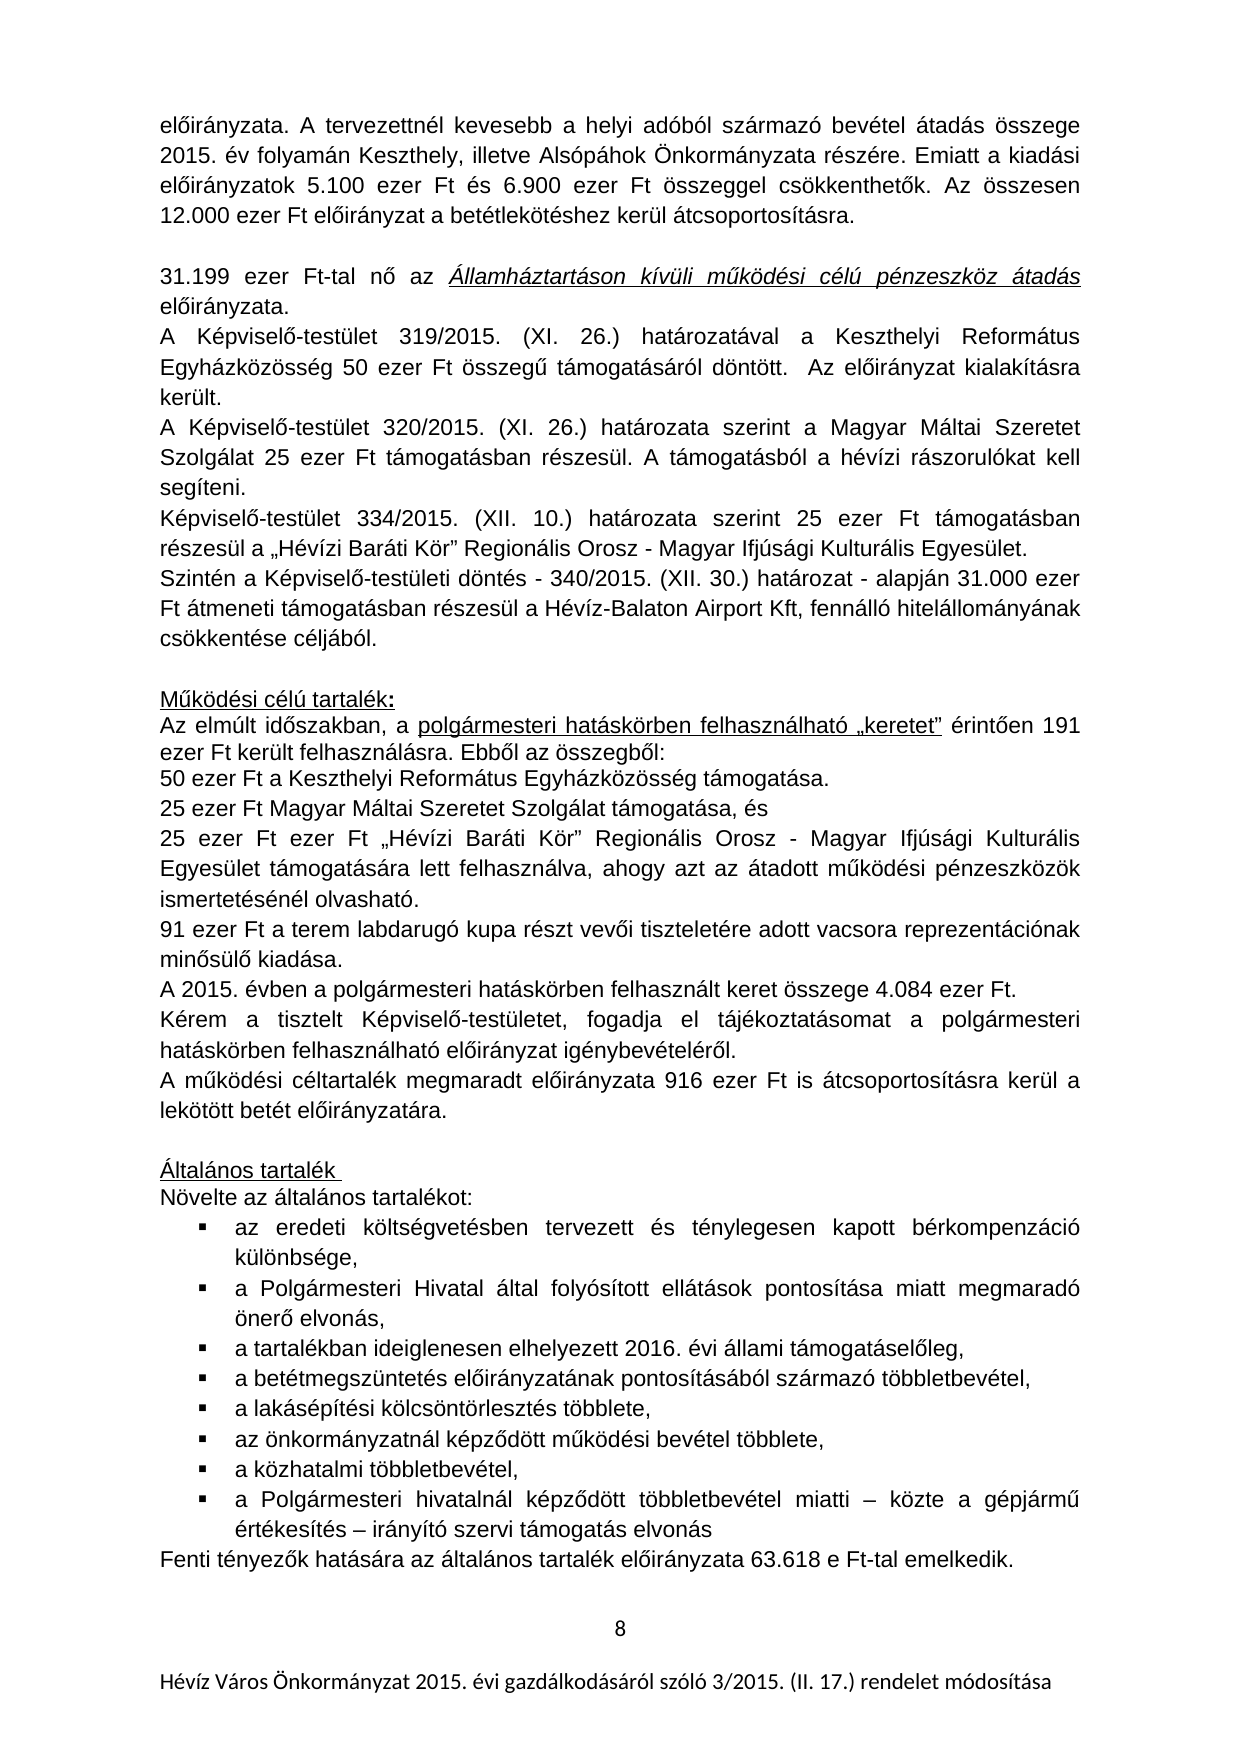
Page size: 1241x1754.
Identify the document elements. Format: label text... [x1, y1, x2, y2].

text Az elmúlt időszakban, a polgármesteri hatáskörben felhasználható „keretet” érintően 191 ezer Ft került felhasználásra. Ebből az összegből: [159, 712, 1081, 765]
text A működési céltartalék megmaradt előirányzata 916 ezer Ft is átcsoportosításra kerül a lekötött betét előirányzatára. [159, 1067, 1081, 1123]
list az eredeti költségvetésben tervezett és ténylegesen kapott bérkompenzáció különbsége, [197, 1214, 1081, 1271]
text Növelte az általános tartalékot: [159, 1184, 1081, 1210]
text 91 ezer Ft a terem labdarugó kupa részt vevői tiszteletére adott vacsora reprezentációnak minősülő kiadása. [159, 916, 1081, 972]
text 50 ezer Ft a Keszthelyi Református Egyházközösség támogatása. [159, 765, 1081, 791]
text A 2015. évben a polgármesteri hatáskörben felhasznált keret összege 4.084 ezer Ft. [159, 976, 1081, 1003]
text Fenti tényezők hatására az általános tartalék előirányzata 63.618 e Ft-tal emelkedik. [159, 1546, 1081, 1573]
text 25 ezer Ft Magyar Máltai Szeretet Szolgálat támogatása, és [159, 795, 1081, 821]
list a lakásépítési kölcsöntörlesztés többlete, [197, 1395, 1081, 1422]
text Működési célú tartalék: [159, 686, 1081, 712]
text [159, 112, 1081, 229]
text 31.199 ezer Ft-tal nő az Államháztartáson kívüli működési célú pénzeszköz átadás előirányzata. [159, 263, 1081, 319]
list a Polgármesteri Hivatal által folyósított ellátások pontosítása miatt megmaradó önerő elvonás, [197, 1274, 1081, 1331]
text 25 ezer Ft ezer Ft „Hévízi Baráti Kör” Regionális Orosz - Magyar Ifjúsági Kulturális Egyesület támogatására lett felhasználva, ahogy azt az átadott működési pénzeszközök ismertetésénél olvasható. [159, 825, 1081, 912]
text Kérem a tisztelt Képviselő-testületet, fogadja el tájékoztatásomat a polgármesteri hatáskörben felhasználható előirányzat igénybevételéről. [159, 1006, 1081, 1063]
text Szintén a Képviselő-testületi döntés - 340/2015. (XII. 30.) határozat - alapján 31.000 ezer Ft átmeneti támogatásban részesül a Hévíz-Balaton Airport Kft, fennálló hitelállományának csökkentése céljából. [159, 565, 1081, 652]
list az önkormányzatnál képződött működési bevétel többlete, [197, 1426, 1081, 1452]
text Általános tartalék [159, 1157, 1081, 1184]
text A Képviselő-testület 320/2015. (XI. 26.) határozata szerint a Magyar Máltai Szeretet Szolgálat 25 ezer Ft támogatásban részesül. A támogatásból a hévízi rászorulókat kell segíteni. [159, 414, 1081, 501]
list a tartalékban ideiglenesen elhelyezett 2016. évi állami támogatáselőleg, [197, 1335, 1081, 1361]
text Képviselő-testület 334/2015. (XII. 10.) határozata szerint 25 ezer Ft támogatásban részesül a „Hévízi Baráti Kör” Regionális Orosz - Magyar Ifjúsági Kulturális Egyesület. [159, 504, 1081, 561]
list a közhatalmi többletbevétel, [197, 1456, 1081, 1482]
list a betétmegszüntetés előirányzatának pontosításából származó többletbevétel, [197, 1365, 1081, 1391]
text A Képviselő-testület 319/2015. (XI. 26.) határozatával a Keszthelyi Református Egyházközösség 50 ezer Ft összegű támogatásáról döntött. Az előirányzat kialakításra került. [159, 323, 1081, 410]
list a Polgármesteri hivatalnál képződött többletbevétel miatti – közte a gépjármű értékesítés – irányító szervi támogatás elvonás [197, 1486, 1081, 1542]
